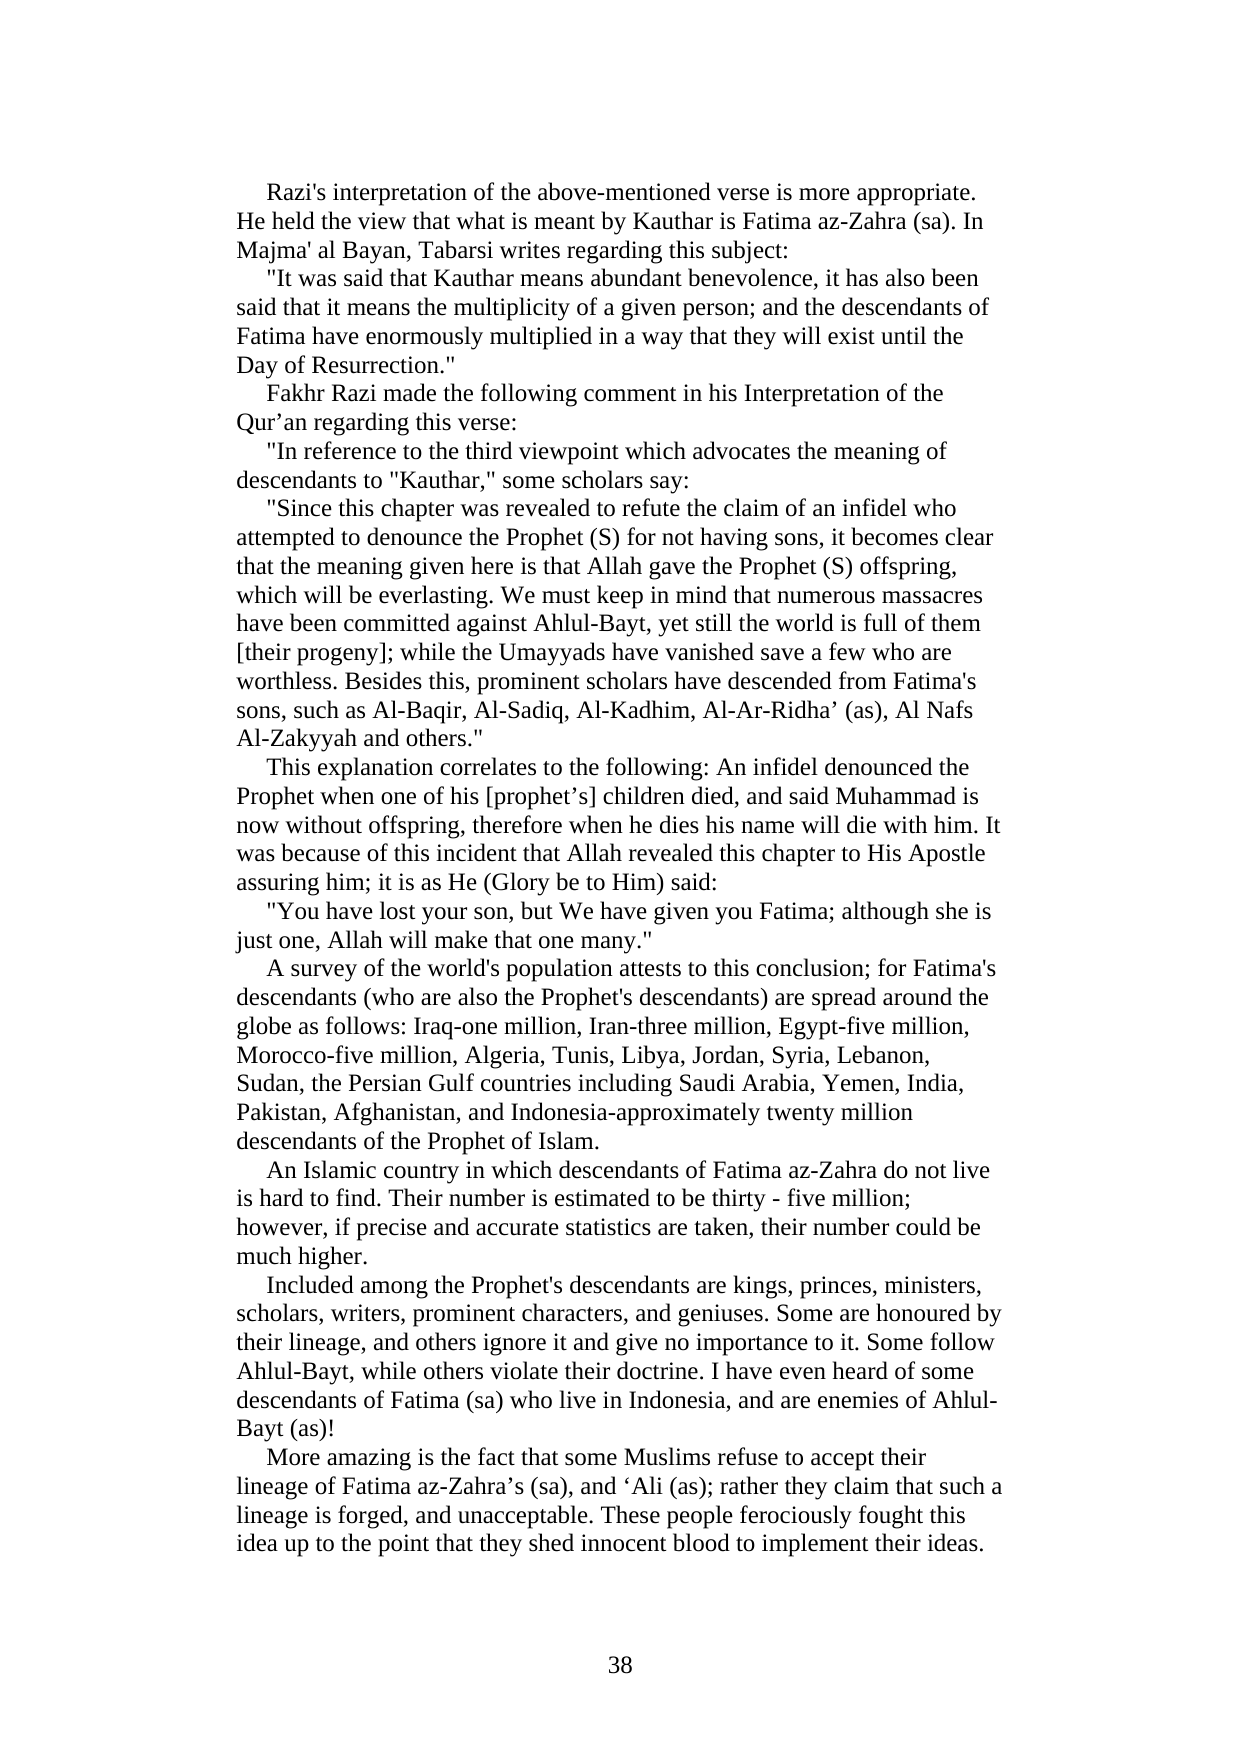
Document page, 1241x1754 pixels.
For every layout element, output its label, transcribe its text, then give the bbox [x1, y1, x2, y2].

text "Since this chapter was revealed to refute the claim of an infidel who attempted to denounce the Prophet (S) for not having sons, it becomes clear that the meaning given here is that Allah gave the Prophet (S) offspring, which will be everlasting. We must keep in mind that numerous massacres have been committed against Ahlul-Bayt, yet still the world is full of them [their progeny]; while the Umayyads have vanished save a few who are worthless. Besides this, prominent scholars have descended from Fatima's sons, such as Al-Baqir, Al-Sadiq, Al-Kadhim, Al-Ar-Ridha’ (as), Al Nafs Al-Zakyyah and others." [236, 493, 1004, 752]
text A survey of the world's population attests to this conclusion; for Fatima's descendants (who are also the Prophet's descendants) are spread around the globe as follows: Iraq-one million, Iran-three million, Egypt-five million, Morocco-five million, Algeria, Tunis, Libya, Jordan, Syria, Lebanon, Sudan, the Persian Gulf countries including Saudi Arabia, Yemen, India, Pakistan, Afghanistan, and Indonesia-approximately twenty million descendants of the Prophet of Islam. [236, 953, 1004, 1155]
text More amazing is the fact that some Muslims refuse to accept their lineage of Fatima az-Zahra’s (sa), and ‘Ali (as); rather they claim that such a lineage is forged, and unacceptable. These people ferociously fought this idea up to the point that they shed innocent blood to implement their ideas. [236, 1442, 1004, 1557]
text Fakhr Razi made the following comment in his Interpretation of the Qur’an regarding this verse: [236, 378, 1004, 436]
text Included among the Prophet's descendants are kings, princes, ministers, scholars, writers, prominent characters, and geniuses. Some are honoured by their lineage, and others ignore it and give no importance to it. Some follow Ahlul-Bayt, while others violate their doctrine. I have even heard of some descendants of Fatima (sa) who live in Indonesia, and are enemies of Ahlul-Bayt (as)! [236, 1270, 1004, 1442]
text This explanation correlates to the following: An infidel denounced the Prophet when one of his [prophet’s] children died, and said Muhammad is now without offspring, therefore when he dies his name will die with him. It was because of this incident that Allah revealed this chapter to His Apostle assuring him; it is as He (Glory be to Him) said: [236, 752, 1004, 896]
text "You have lost your son, but We have given you Fatima; although she is just one, Allah will make that one many." [236, 896, 1004, 953]
text An Islamic country in which descendants of Fatima az-Zahra do not live is hard to find. Their number is estimated to be thirty - five million; however, if precise and accurate statistics are taken, their number could be much higher. [236, 1155, 1004, 1270]
text Razi's interpretation of the above-mentioned verse is more appropriate. He held the view that what is meant by Kauthar is Fatima az-Zahra (sa). In Majma' al Bayan, Tabarsi writes regarding this subject: [236, 177, 1004, 263]
text "It was said that Kauthar means abundant benevolence, it has also been said that it means the multiplicity of a given person; and the descendants of Fatima have enormously multiplied in a way that they will exist until the Day of Resurrection." [236, 263, 1004, 378]
text "In reference to the third viewpoint which advocates the meaning of descendants to "Kauthar," some scholars say: [236, 436, 1004, 493]
